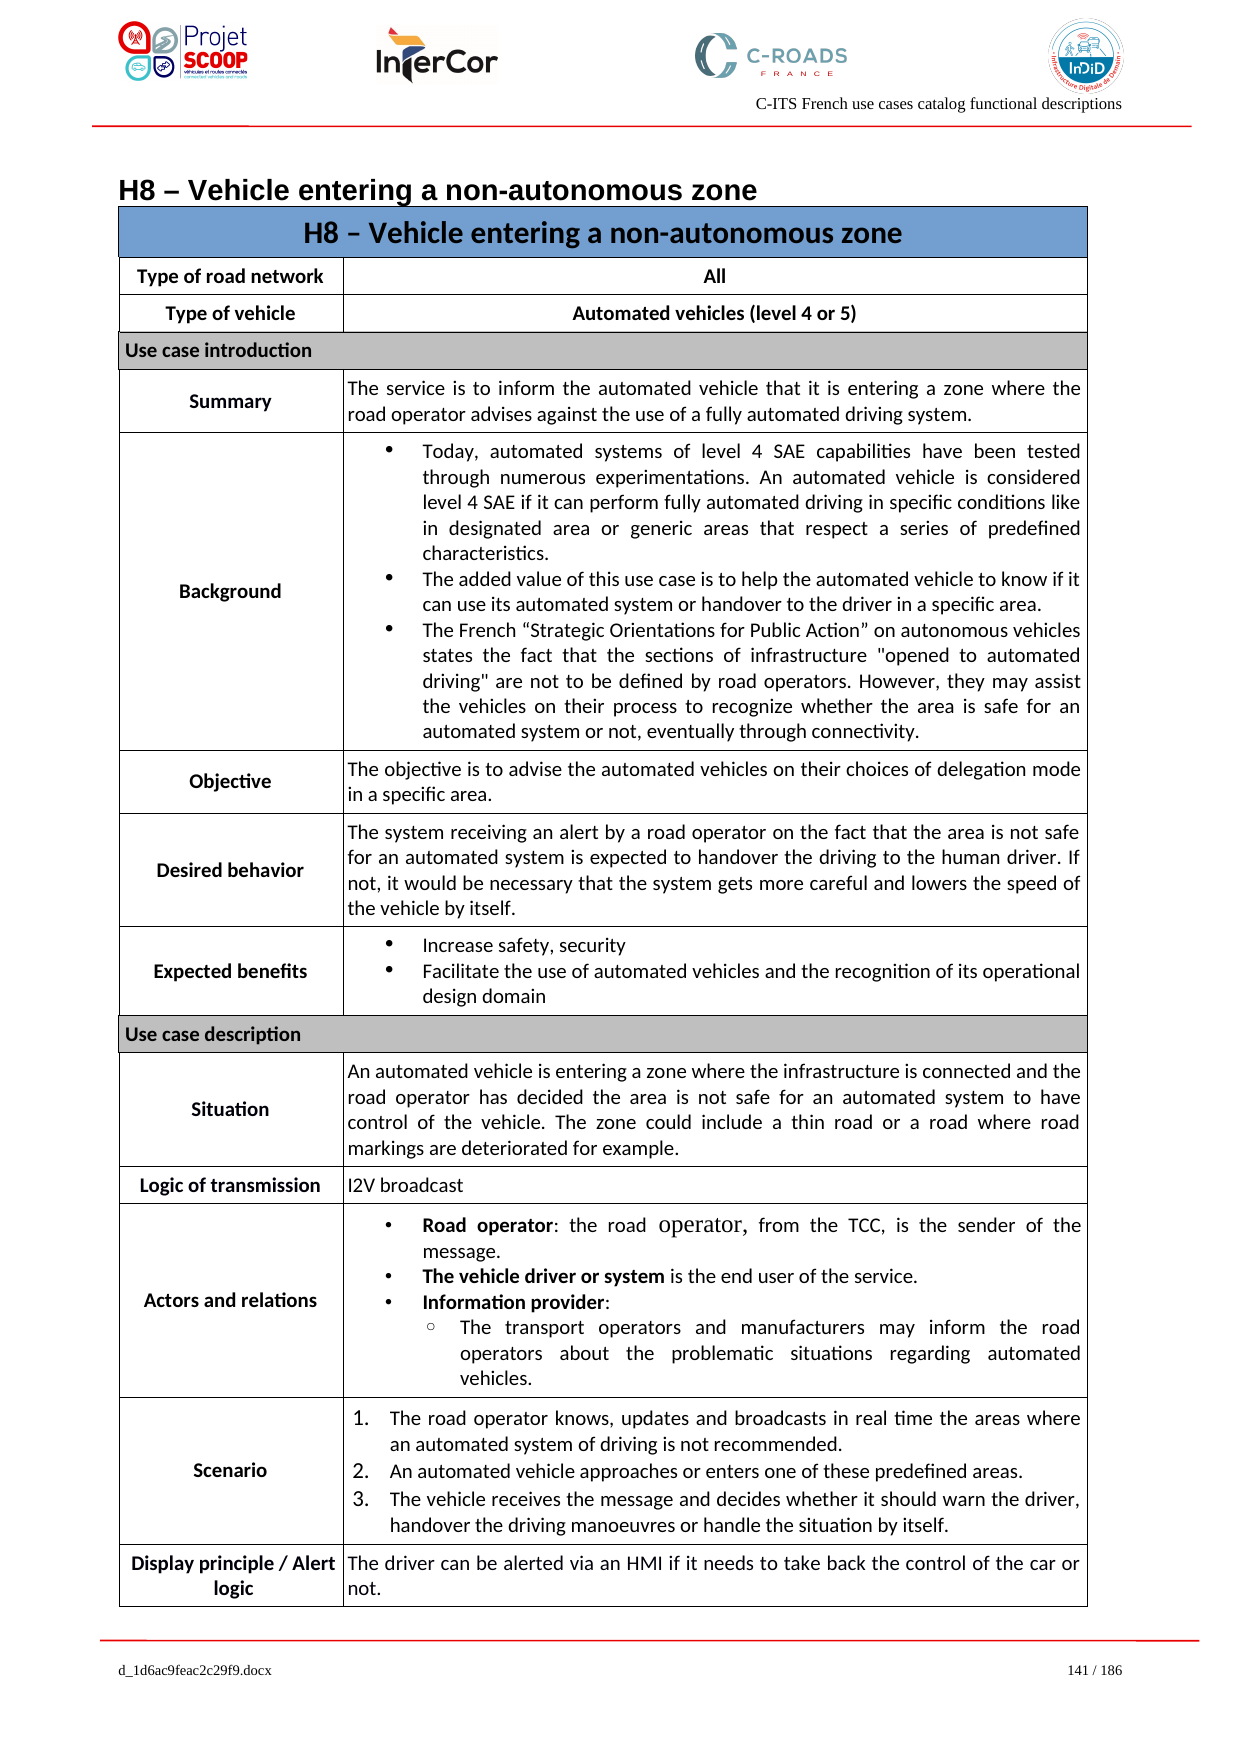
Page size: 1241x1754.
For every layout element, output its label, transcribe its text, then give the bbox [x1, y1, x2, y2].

picture [375, 25, 499, 85]
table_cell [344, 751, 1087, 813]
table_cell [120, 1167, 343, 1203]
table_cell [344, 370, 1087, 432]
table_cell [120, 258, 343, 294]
picture [695, 33, 847, 78]
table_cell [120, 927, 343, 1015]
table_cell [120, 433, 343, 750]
picture [1044, 14, 1128, 98]
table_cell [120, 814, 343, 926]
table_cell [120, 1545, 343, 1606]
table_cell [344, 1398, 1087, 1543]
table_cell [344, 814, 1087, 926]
subtitle H8 – Vehicle entering a non-autonomous zone [118, 172, 1122, 206]
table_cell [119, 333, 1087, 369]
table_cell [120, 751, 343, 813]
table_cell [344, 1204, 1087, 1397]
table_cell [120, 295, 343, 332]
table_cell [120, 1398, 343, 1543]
picture [118, 21, 248, 81]
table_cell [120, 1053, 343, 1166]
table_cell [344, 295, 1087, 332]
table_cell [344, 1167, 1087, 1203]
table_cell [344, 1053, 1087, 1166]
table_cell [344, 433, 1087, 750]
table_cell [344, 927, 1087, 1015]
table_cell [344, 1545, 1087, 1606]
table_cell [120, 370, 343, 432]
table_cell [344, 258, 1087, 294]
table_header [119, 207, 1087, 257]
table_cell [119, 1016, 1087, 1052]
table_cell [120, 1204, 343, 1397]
